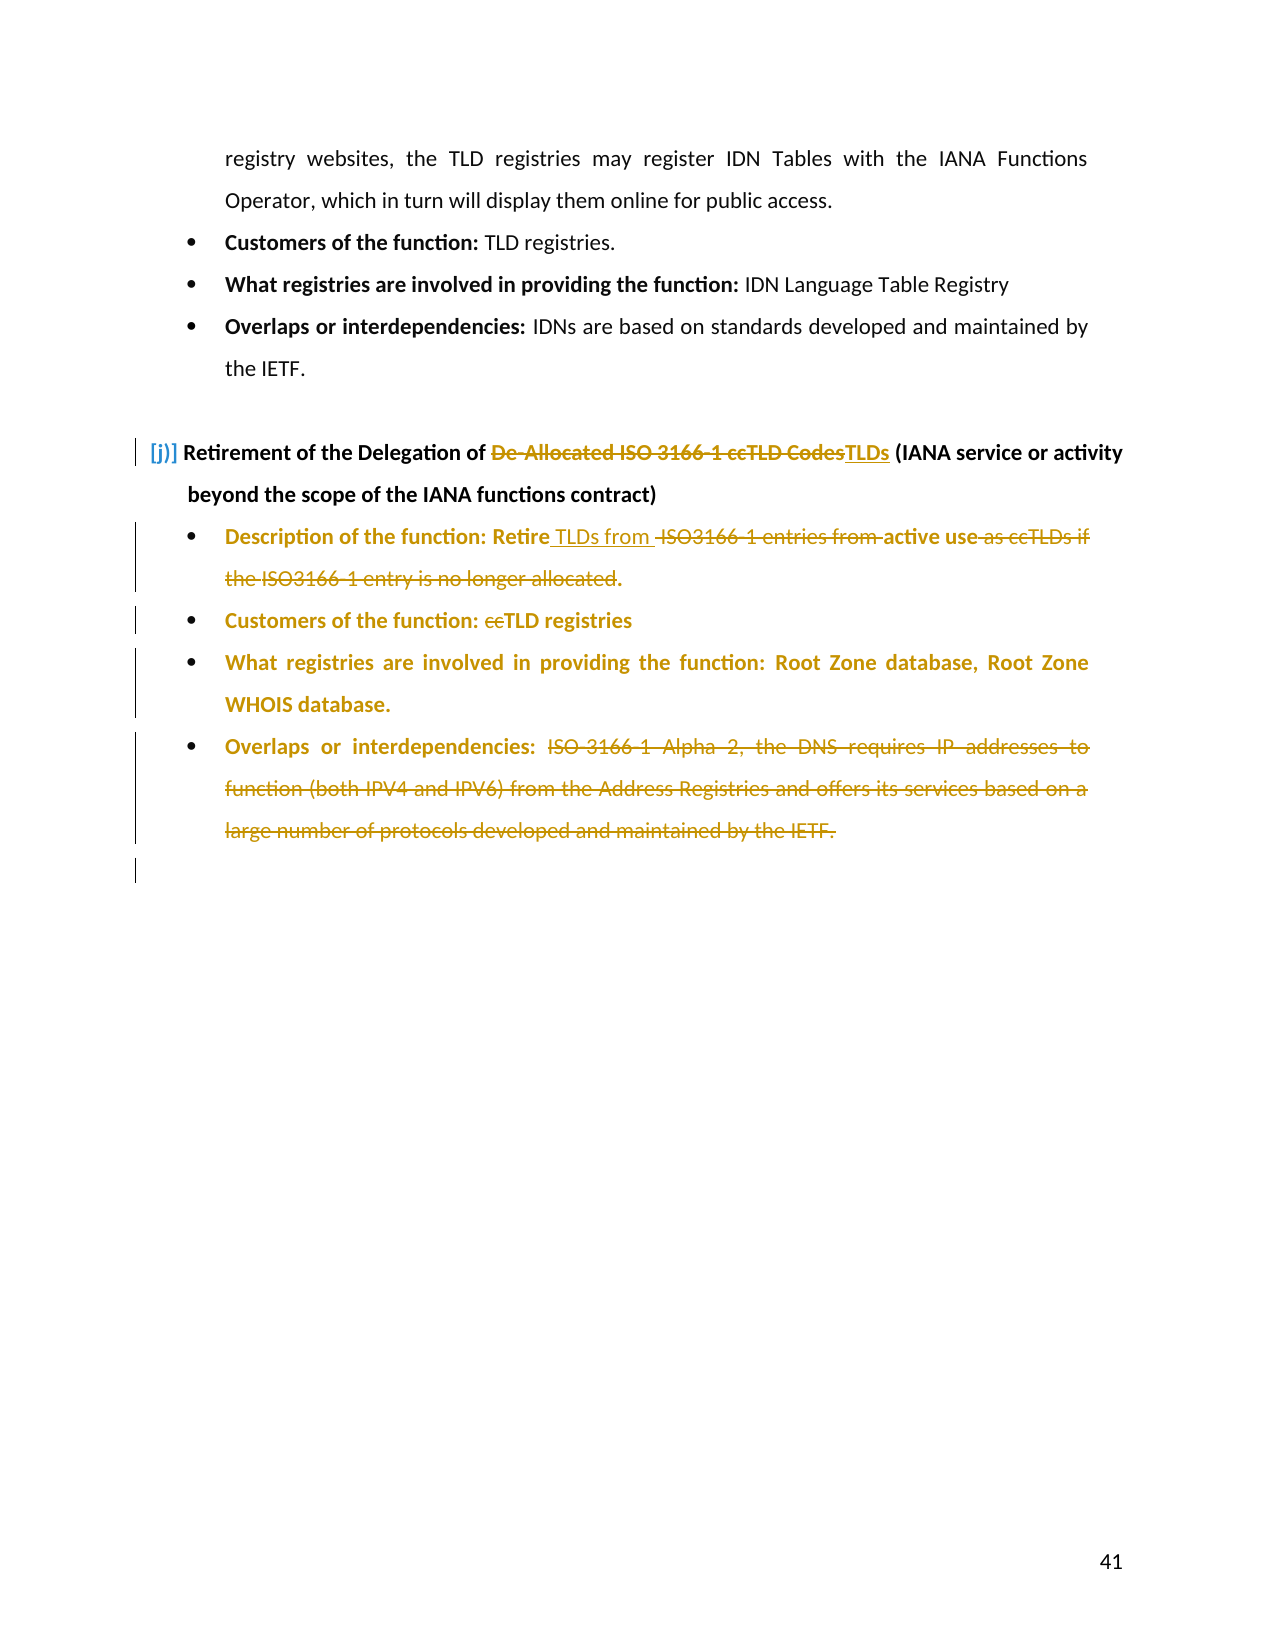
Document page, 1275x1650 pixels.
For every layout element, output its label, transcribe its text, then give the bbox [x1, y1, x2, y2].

list Retirement of the Delegation of (IANA service or activity beyond the scope of the IANA functions contract) [150, 438, 1123, 508]
list Customers of the function: TLD registries [187, 606, 1089, 634]
list Description of the function: Retireactive use. [187, 522, 1089, 592]
list What registries are involved in providing the function: Root Zone database, Root Zone WHOIS database. [187, 648, 1089, 718]
list Overlaps or interdependencies: IDNs are based on standards developed and maintained by the IETF. [187, 312, 1089, 382]
list Overlaps or interdependencies: [187, 732, 1089, 844]
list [187, 144, 1089, 214]
list What registries are involved in providing the function: IDN Language Table Registry [187, 270, 1089, 298]
list Customers of the function: TLD registries. [187, 228, 1089, 256]
